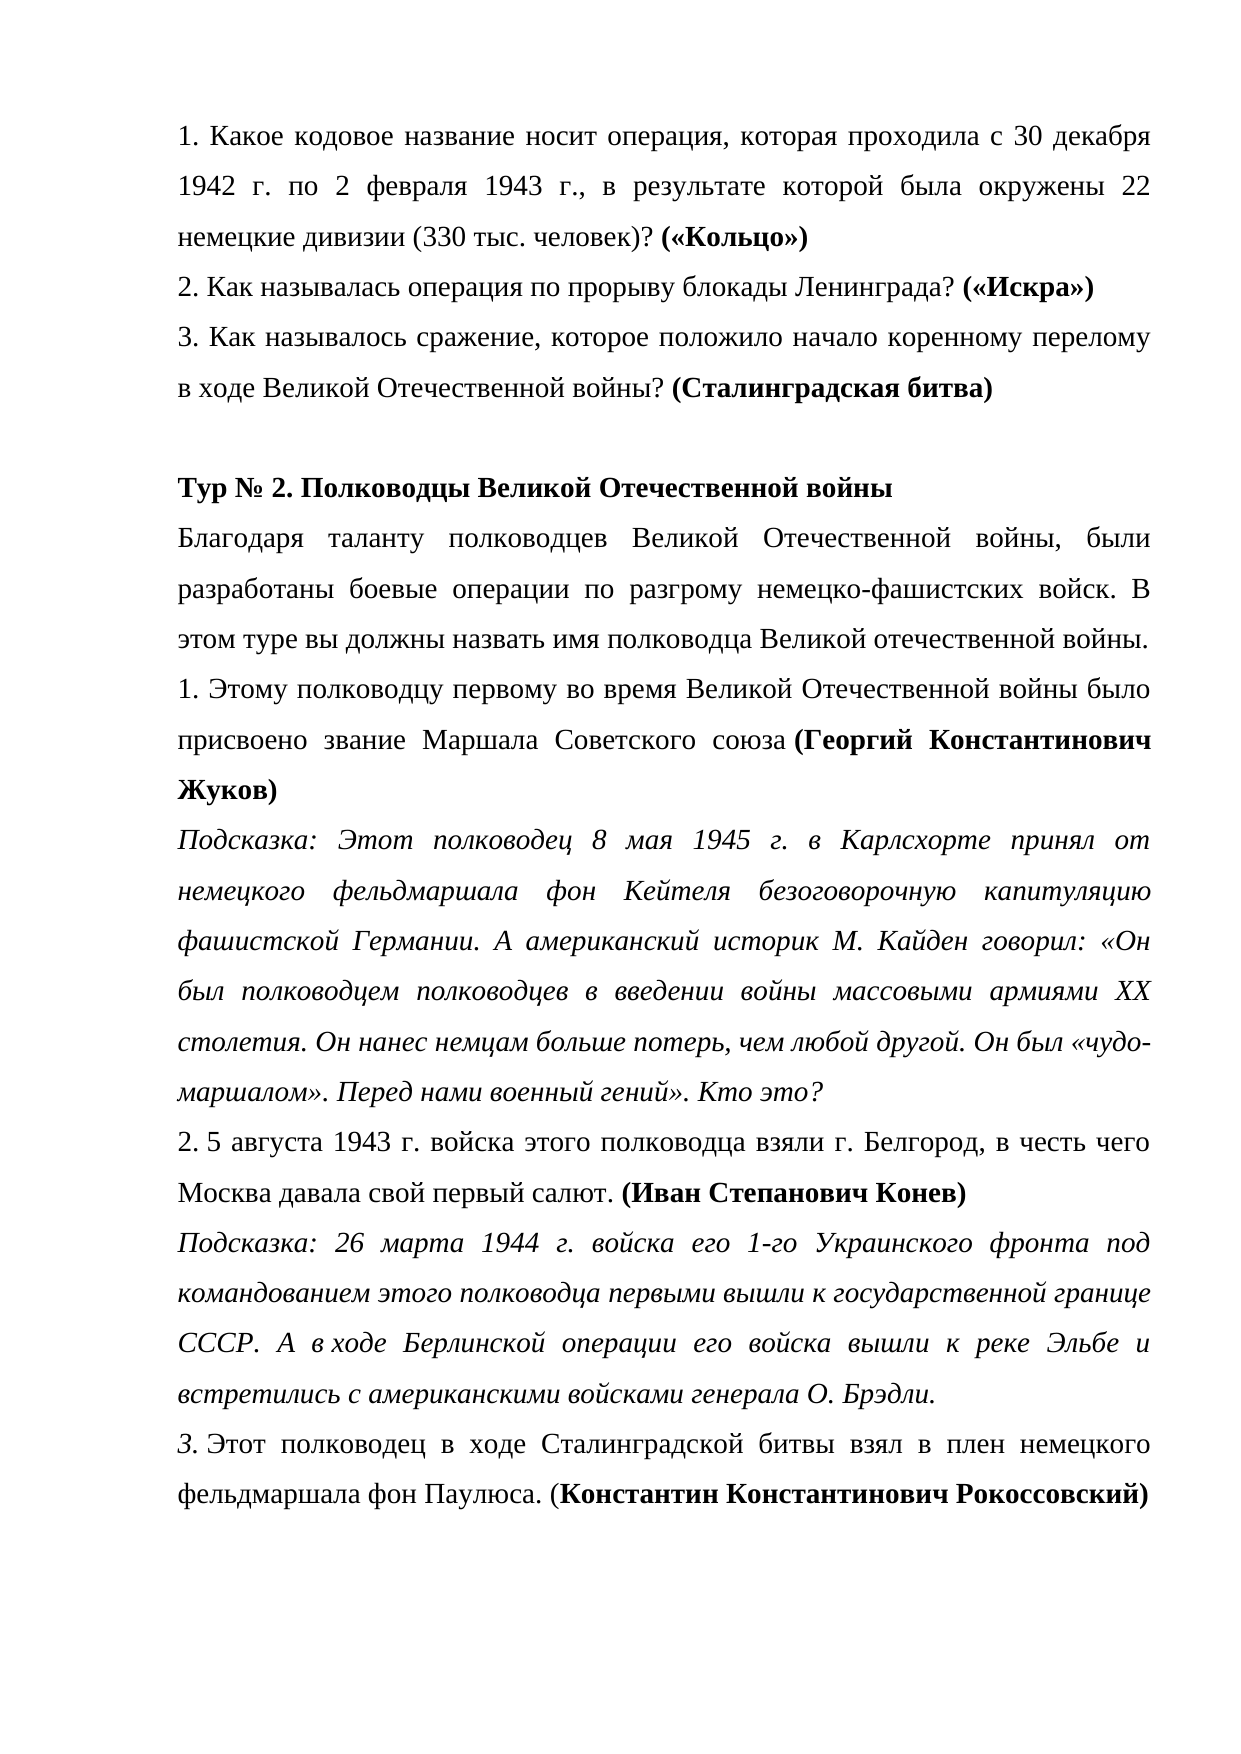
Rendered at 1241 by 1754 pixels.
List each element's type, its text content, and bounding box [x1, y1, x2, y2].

text Тур № 2. Полководцы Великой Отечественной войны [177, 470, 1152, 504]
text 3. Как называлось сражение, которое положило начало коренному перелому в ходе Великой Отечественной войны? (Сталинградская битва) [177, 319, 1152, 403]
text 3. Этот полководец в ходе Сталинградской битвы взял в плен немецкого фельдмаршала фон Паулюса. (Константин Константинович Рокоссовский) [177, 1426, 1152, 1510]
text Благодаря таланту полководцев Великой Отечественной войны, были разработаны боевые операции по разгрому немецко-фашистских войск. В этом туре вы должны назвать имя полководца Великой отечественной войны. [177, 521, 1152, 655]
text 2. Как называлась операция по прорыву блокады Ленинграда? («Искра») [177, 269, 1152, 303]
text 2. 5 августа 1943 г. войска этого полководца взяли г. Белгород, в честь чего Москва давала свой первый салют. (Иван Степанович Конев) [177, 1124, 1152, 1208]
text Подсказка: 26 марта 1944 г. войска его 1-го Украинского фронта под командованием этого полководца первыми вышли к государственной границе СССР. А в ходе Берлинской операции его войска вышли к реке Эльбе и встретились с американскими войсками генерала О. Брэдли. [177, 1225, 1152, 1409]
text 1. Какое кодовое название носит операция, которая проходила с 30 декабря 1942 г. по 2 февраля 1943 г., в результате которой была окружены 22 немецкие дивизии (330 тыс. человек)? («Кольцо») [177, 118, 1152, 252]
text 1. Этому полководцу первому во время Великой Отечественной войны было присвоено звание Маршала Советского союза (Георгий Константинович Жуков) [177, 672, 1152, 806]
text Подсказка: Этот полководец 8 мая 1945 г. в Карлсхорте принял от немецкого фельдмаршала фон Кейтеля безоговорочную капитуляцию фашистской Германии. А американский историк М. Кайден говорил: «Он был полководцем полководцев в введении войны массовыми армиями ХХ столетия. Он нанес немцам больше потерь, чем любой другой. Он был «чудо-маршалом». Перед нами военный гений». Кто это? [177, 822, 1152, 1108]
